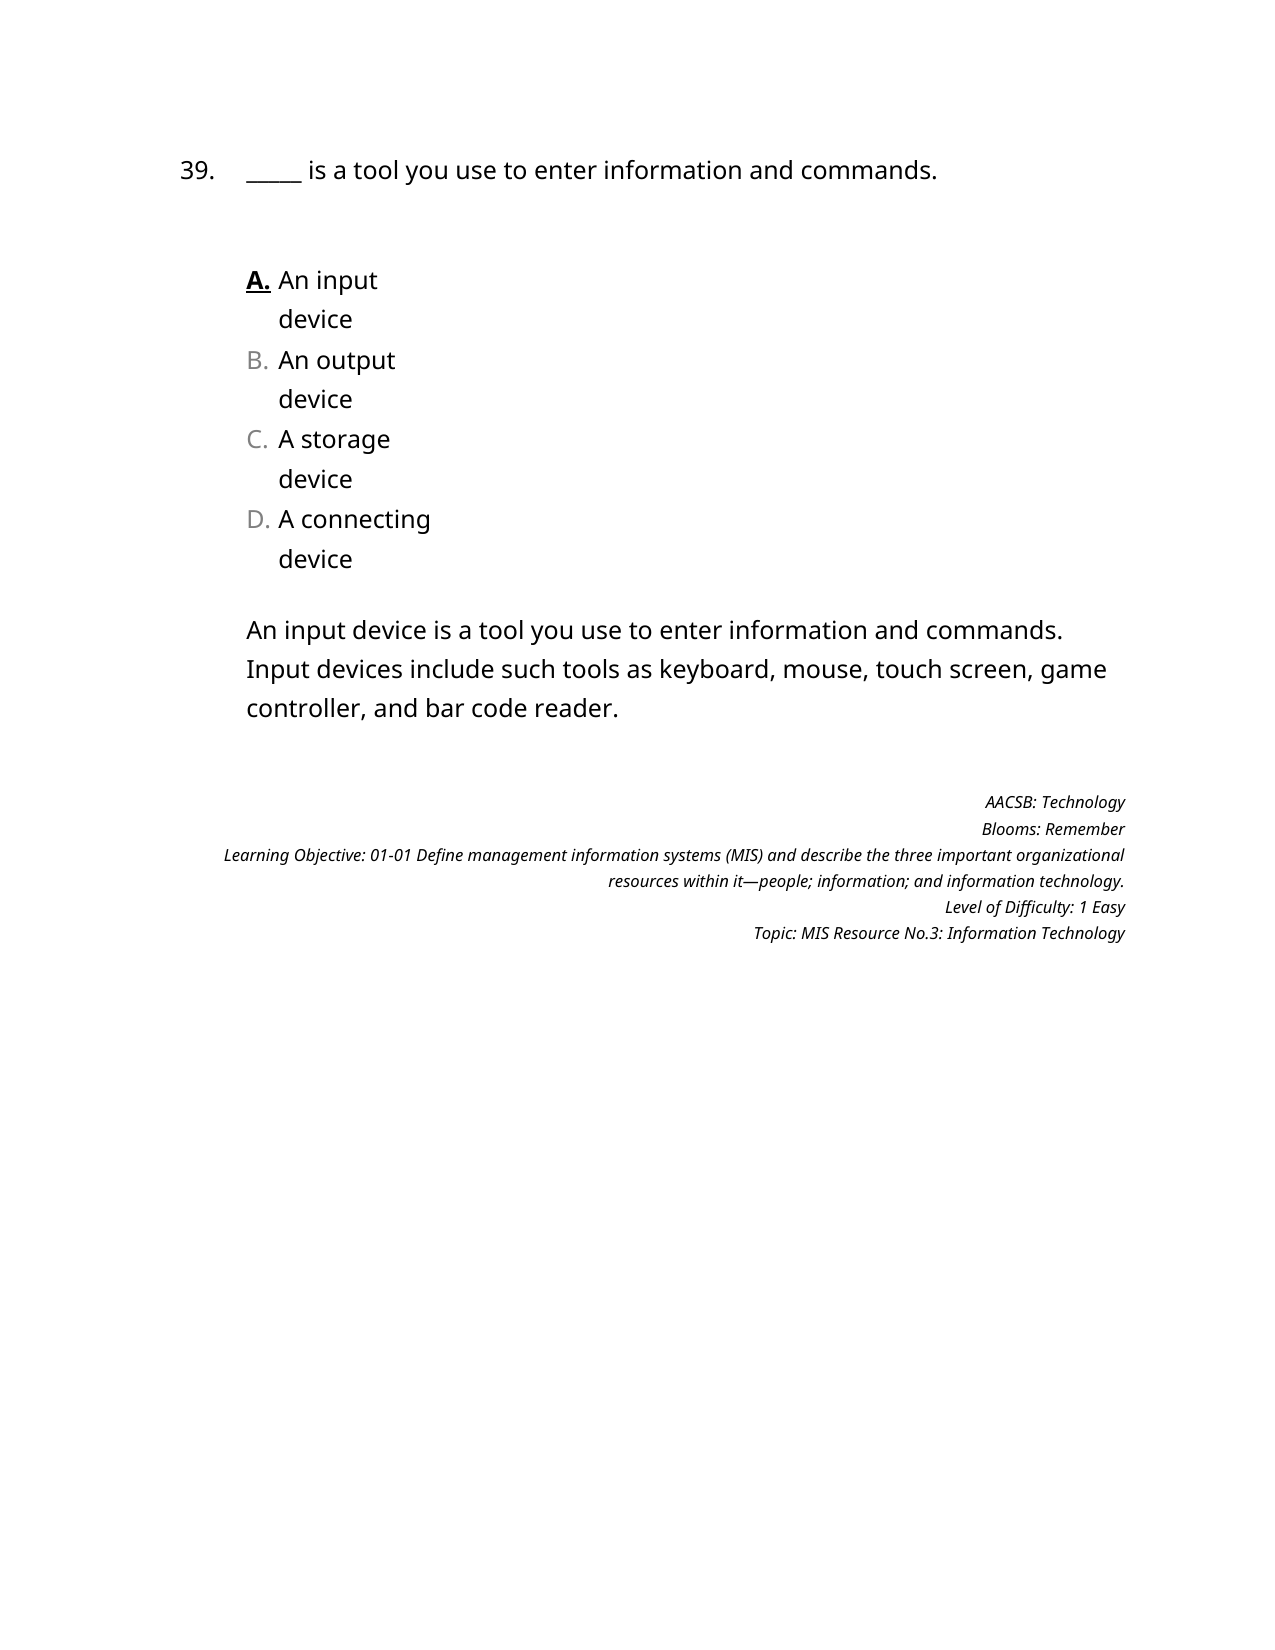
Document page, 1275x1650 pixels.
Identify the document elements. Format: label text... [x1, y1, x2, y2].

table_header AACSB: Technology Blooms: Remember Learning Objective: 01-01 Define management information systems (MIS) and describe the three important organizational resources within it—people; information; and information technology. Level of Difficulty: 1 Easy Topic: MIS Resource No.3: Information Technology [180, 791, 1125, 980]
table_header _____ is a tool you use to enter information and commands. An input device is a tool you use to enter information and commands. Input devices include such tools as keyboard, mouse, touch screen, game controller, and bar code reader. [246, 153, 1125, 762]
table_header 39. [180, 153, 246, 762]
